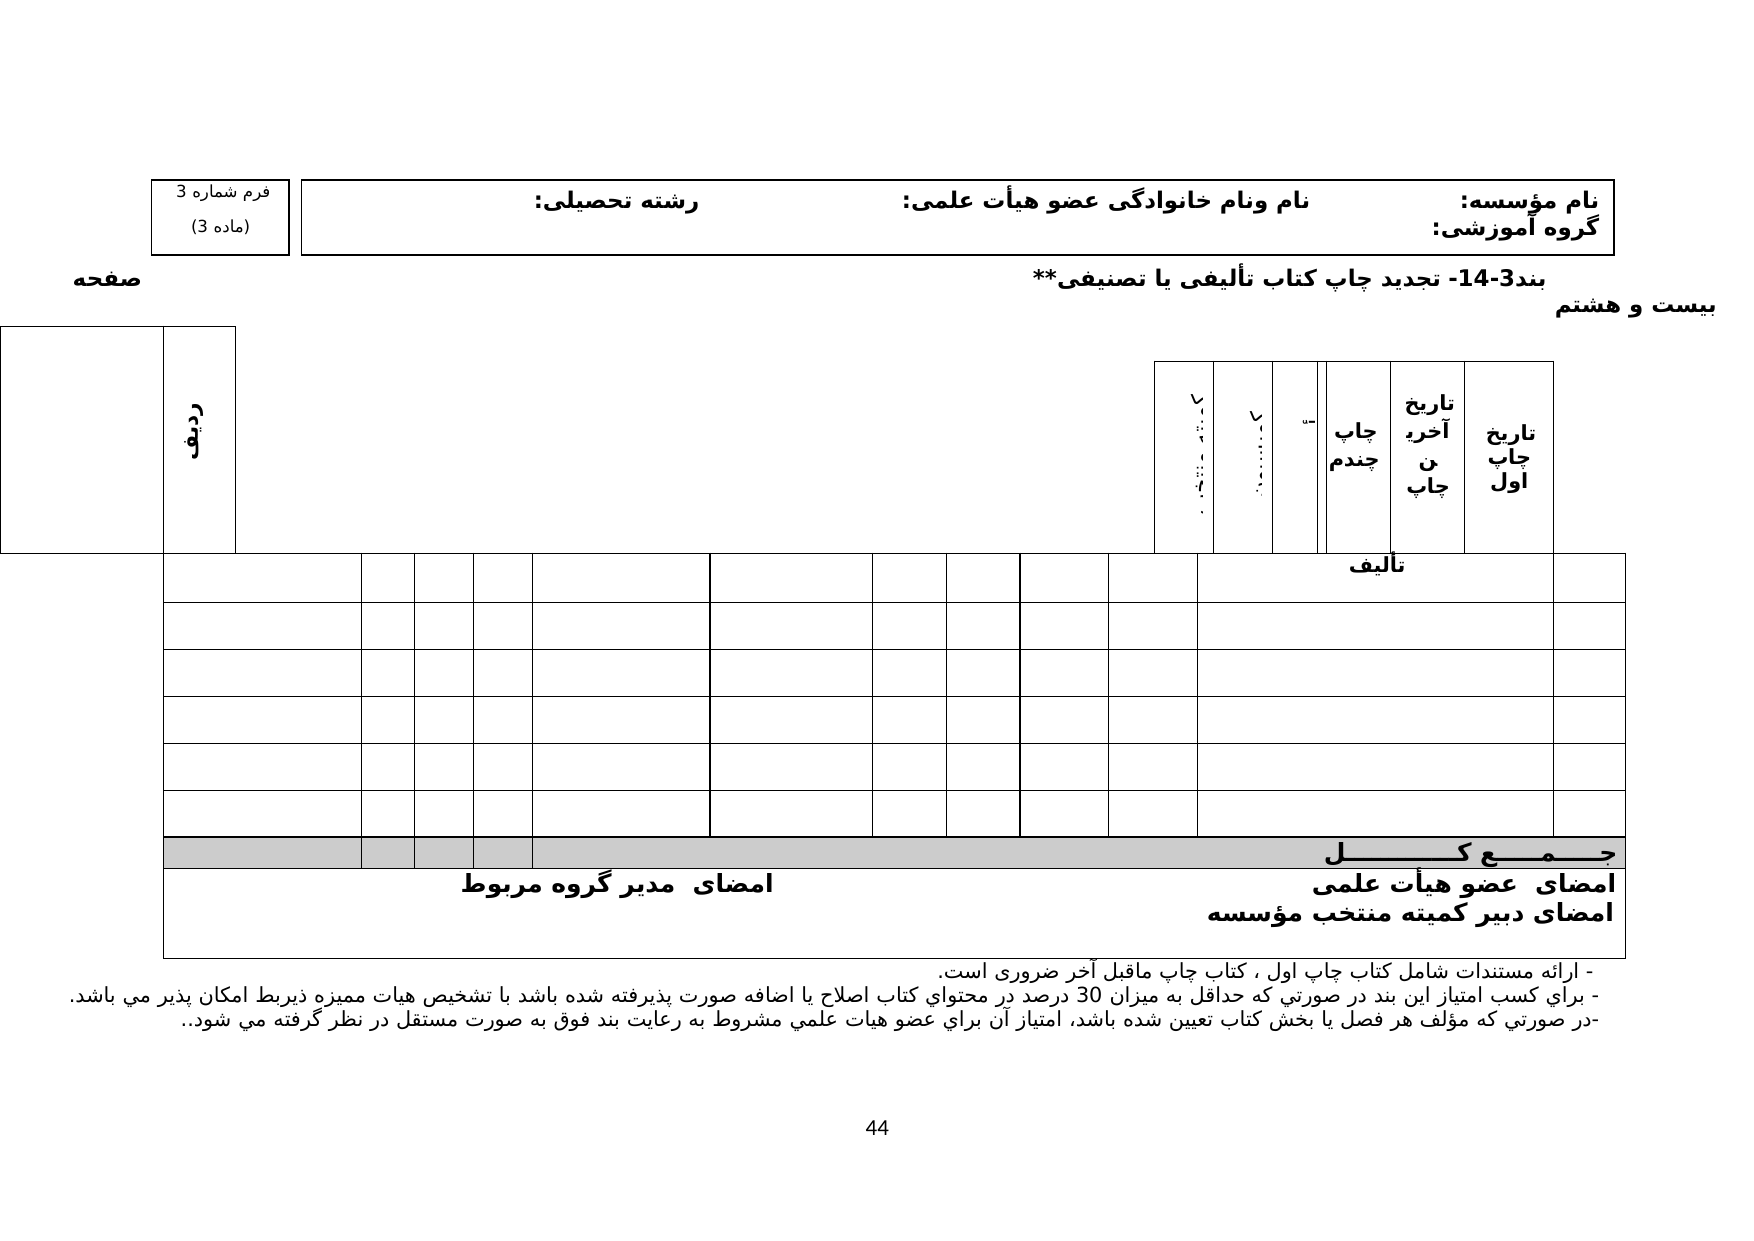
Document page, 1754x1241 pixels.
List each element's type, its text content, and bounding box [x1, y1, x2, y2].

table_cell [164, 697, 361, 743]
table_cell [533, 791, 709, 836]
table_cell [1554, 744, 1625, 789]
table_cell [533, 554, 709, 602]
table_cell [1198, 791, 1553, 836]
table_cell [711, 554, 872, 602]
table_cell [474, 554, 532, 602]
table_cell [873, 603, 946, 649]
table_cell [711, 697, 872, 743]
text بند3-14- تجدید چاپ کتاب تألیفی یا تصنیفی** صفحه بیست و هشتم [37, 265, 1720, 318]
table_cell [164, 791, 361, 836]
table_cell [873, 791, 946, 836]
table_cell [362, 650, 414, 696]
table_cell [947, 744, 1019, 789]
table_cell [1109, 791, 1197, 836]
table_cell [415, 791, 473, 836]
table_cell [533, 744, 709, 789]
text -در صورتي كه مؤلف هر فصل يا بخش كتاب تعيين شده باشد، امتياز آن براي عضو هيات علمي مشروط به رعايت بند فوق به صورت مستقل در نظر گرفته مي شود.. [37, 1007, 1606, 1032]
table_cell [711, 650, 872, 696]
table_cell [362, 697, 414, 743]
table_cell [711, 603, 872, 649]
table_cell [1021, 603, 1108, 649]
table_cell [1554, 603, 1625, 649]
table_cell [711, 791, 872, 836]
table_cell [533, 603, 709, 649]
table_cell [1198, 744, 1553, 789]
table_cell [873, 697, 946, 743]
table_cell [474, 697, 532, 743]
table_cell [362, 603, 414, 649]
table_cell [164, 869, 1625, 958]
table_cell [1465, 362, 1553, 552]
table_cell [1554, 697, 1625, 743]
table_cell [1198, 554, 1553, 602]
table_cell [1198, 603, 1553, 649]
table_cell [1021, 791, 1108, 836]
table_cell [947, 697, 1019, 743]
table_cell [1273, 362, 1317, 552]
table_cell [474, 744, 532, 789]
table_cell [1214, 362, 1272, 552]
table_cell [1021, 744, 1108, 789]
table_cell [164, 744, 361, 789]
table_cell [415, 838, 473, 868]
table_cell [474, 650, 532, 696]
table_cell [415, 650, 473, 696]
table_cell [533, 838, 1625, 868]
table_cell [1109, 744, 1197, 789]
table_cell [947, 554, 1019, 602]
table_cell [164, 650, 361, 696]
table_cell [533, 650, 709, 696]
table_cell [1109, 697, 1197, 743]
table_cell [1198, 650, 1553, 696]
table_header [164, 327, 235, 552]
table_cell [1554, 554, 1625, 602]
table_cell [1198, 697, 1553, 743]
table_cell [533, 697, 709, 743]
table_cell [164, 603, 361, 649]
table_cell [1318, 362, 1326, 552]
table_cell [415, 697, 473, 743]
text - ارائه مستندات شامل کتاب چاپ اول ، کتاب چاپ ماقبل آخر ضروری است. [37, 959, 1621, 983]
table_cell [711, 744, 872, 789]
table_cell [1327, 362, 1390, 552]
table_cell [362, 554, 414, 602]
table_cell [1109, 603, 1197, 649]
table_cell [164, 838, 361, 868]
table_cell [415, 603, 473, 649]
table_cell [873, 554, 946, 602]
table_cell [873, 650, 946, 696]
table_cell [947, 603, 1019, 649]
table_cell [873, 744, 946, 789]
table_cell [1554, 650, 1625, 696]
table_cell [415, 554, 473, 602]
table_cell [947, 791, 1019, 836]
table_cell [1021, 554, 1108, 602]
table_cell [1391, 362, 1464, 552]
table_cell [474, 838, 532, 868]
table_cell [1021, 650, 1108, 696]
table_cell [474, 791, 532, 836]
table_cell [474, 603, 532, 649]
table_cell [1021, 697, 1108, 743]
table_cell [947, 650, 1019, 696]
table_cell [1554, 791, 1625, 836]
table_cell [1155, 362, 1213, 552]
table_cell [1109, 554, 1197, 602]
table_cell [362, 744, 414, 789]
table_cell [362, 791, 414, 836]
text - براي كسب امتياز اين بند در صورتي كه حداقل به ميزان 30 درصد در محتواي كتاب اصلاح يا اضافه صورت پذيرفته شده باشد با تشخيص هيات مميزه ذيربط امكان پذير مي باشد. [37, 983, 1606, 1007]
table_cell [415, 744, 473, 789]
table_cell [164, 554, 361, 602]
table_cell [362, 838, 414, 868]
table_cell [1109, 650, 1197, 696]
